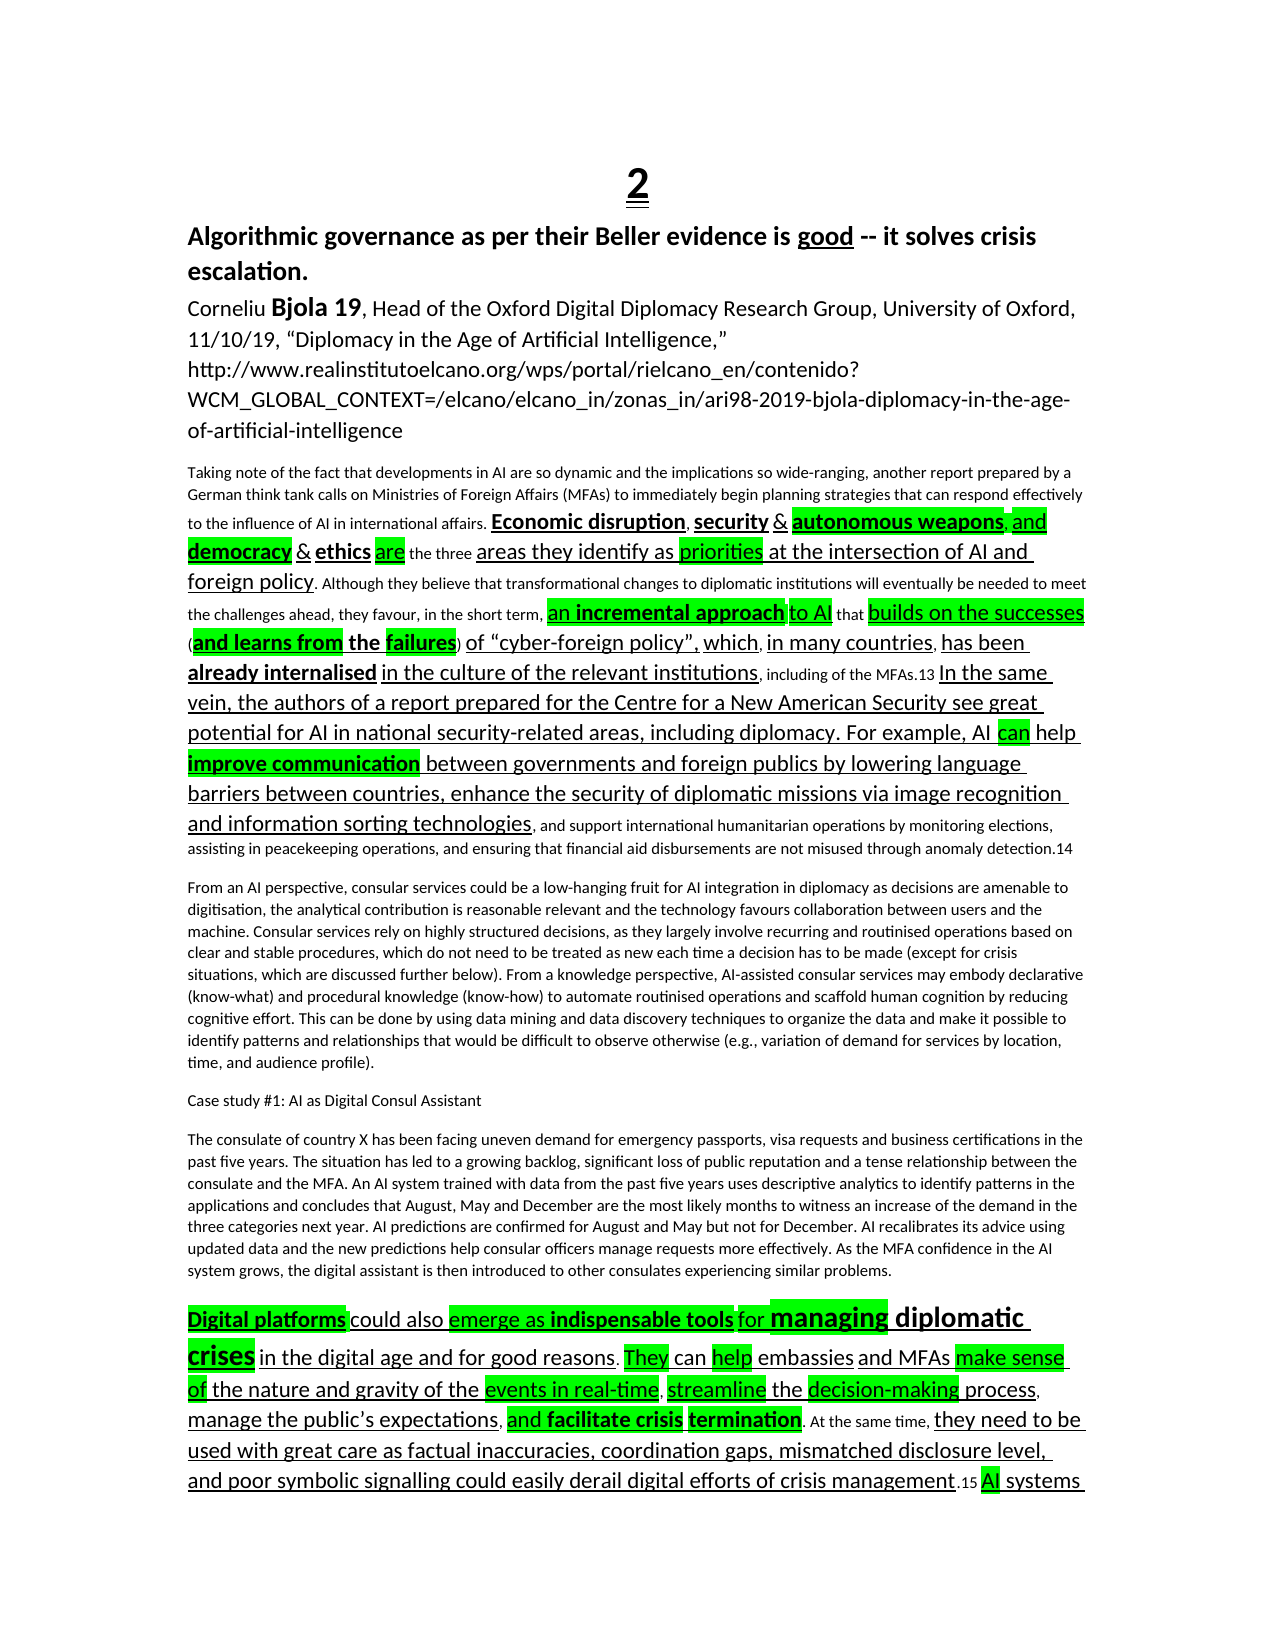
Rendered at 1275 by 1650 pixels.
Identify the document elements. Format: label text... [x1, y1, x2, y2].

text Corneliu Bjola 19, Head of the Oxford Digital Diplomacy Research Group, University of Oxford, 11/10/19, “Diplomacy in the Age of Artificial Intelligence,” http://www.realinstitutoelcano.org/wps/portal/rielcano_en/contenido?WCM_GLOBAL_CONTEXT=/elcano/elcano_in/zonas_in/ari98-2019-bjola-diplomacy-in-the-age-of-artificial-intelligence [187, 290, 1087, 444]
text From an AI perspective, consular services could be a low-hanging fruit for AI integration in diplomacy as decisions are amenable to digitisation, the analytical contribution is reasonable relevant and the technology favours collaboration between users and the machine. Consular services rely on highly structured decisions, as they largely involve recurring and routinised operations based on clear and stable procedures, which do not need to be treated as new each time a decision has to be made (except for crisis situations, which are discussed further below). From a knowledge perspective, AI-assisted consular services may embody declarative (know-what) and procedural knowledge (know-how) to automate routinised operations and scaffold human cognition by reducing cognitive effort. This can be done by using data mining and data discovery techniques to organize the data and make it possible to identify patterns and relationships that would be difficult to observe otherwise (e.g., variation of demand for services by location, time, and audience profile). [187, 877, 1087, 1072]
text Case study #1: AI as Digital Consul Assistant [187, 1091, 1087, 1111]
text The consulate of country X has been facing uneven demand for emergency passports, visa requests and business certifications in the past five years. The situation has led to a growing backlog, significant loss of public reputation and a tense relationship between the consulate and the MFA. An AI system trained with data from the past five years uses descriptive analytics to identify patterns in the applications and concludes that August, May and December are the most likely months to witness an increase of the demand in the three categories next year. AI predictions are confirmed for August and May but not for December. AI recalibrates its advice using updated data and the new predictions help consular officers manage requests more effectively. As the MFA confidence in the AI system grows, the digital assistant is then introduced to other consulates experiencing similar problems. [187, 1129, 1087, 1281]
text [187, 1299, 1087, 1494]
subtitle 2 [187, 154, 1087, 210]
subtitle Algorithmic governance as per their Beller evidence is good -- it solves crisis escalation. [187, 219, 1087, 287]
text Taking note of the fact that developments in AI are so dynamic and the implications so wide-ranging, another report prepared by a German think tank calls on Ministries of Foreign Affairs (MFAs) to immediately begin planning strategies that can respond effectively to the influence of AI in international affairs. Economic disruption, security & autonomous weapons, and democracy & ethics are the three areas they identify as priorities at the intersection of AI and foreign policy. Although they believe that transformational changes to diplomatic institutions will eventually be needed to meet the challenges ahead, they favour, in the short term, an incremental approach to AI that builds on the successes (and learns from the failures) of “cyber-foreign policy”, which, in many countries, has been already internalised in the culture of the relevant institutions, including of the MFAs.13 In the same vein, the authors of a report prepared for the Centre for a New American Security see great potential for AI in national security-related areas, including diplomacy. For example, AI can help improve communication between governments and foreign publics by lowering language barriers between countries, enhance the security of diplomatic missions via image recognition and information sorting technologies, and support international humanitarian operations by monitoring elections, assisting in peacekeeping operations, and ensuring that financial aid disbursements are not misused through anomaly detection.14 [187, 463, 1087, 859]
